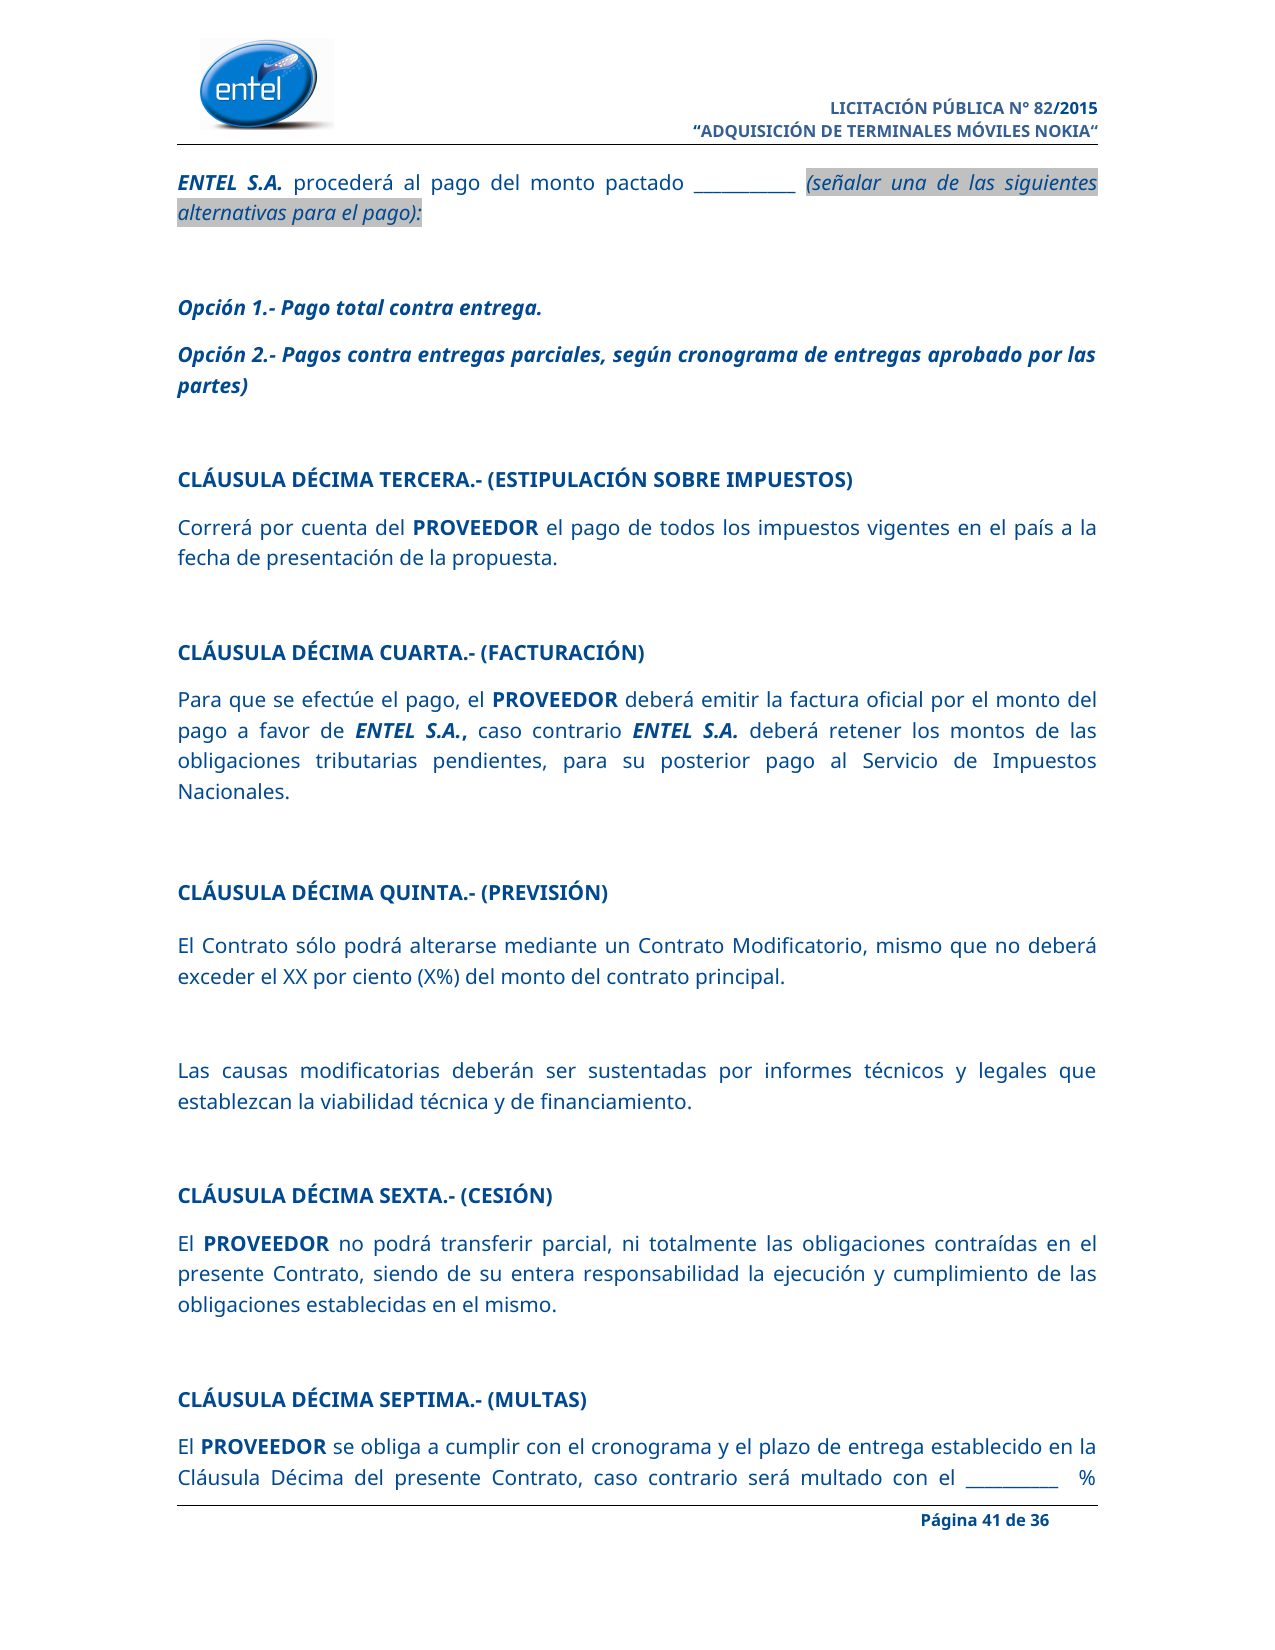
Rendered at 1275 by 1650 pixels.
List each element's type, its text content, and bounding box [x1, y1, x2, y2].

text Opción 1.- Pago total contra entrega. [177, 293, 1098, 321]
picture [199, 38, 335, 130]
text Opción 2.- Pagos contra entregas parciales, según cronograma de entregas aprobado por las partes) [177, 340, 1098, 399]
text CLÁUSULA DÉCIMA SEPTIMA.- (MULTAS) [177, 1385, 1098, 1413]
text Correrá por cuenta del PROVEEDOR el pago de todos los impuestos vigentes en el país a la fecha de presentación de la propuesta. [177, 513, 1098, 572]
text El Contrato sólo podrá alterarse mediante un Contrato Modificatorio, mismo que no deberá exceder el XX por ciento (X%) del monto del contrato principal. [177, 931, 1098, 990]
text CLÁUSULA DÉCIMA CUARTA.- (FACTURACIÓN) [177, 638, 1098, 666]
text ENTEL S.A. procederá al pago del monto pactado ___________ (señalar una de las siguientes alternativas para el pago): [177, 168, 1098, 227]
text CLÁUSULA DÉCIMA QUINTA.- (PREVISIÓN) [177, 878, 1098, 906]
text El PROVEEDOR no podrá transferir parcial, ni totalmente las obligaciones contraídas en el presente Contrato, siendo de su entera responsabilidad la ejecución y cumplimiento de las obligaciones establecidas en el mismo. [177, 1229, 1098, 1319]
text CLÁUSULA DÉCIMA SEXTA.- (CESIÓN) [177, 1182, 1098, 1210]
text CLÁUSULA DÉCIMA TERCERA.- (ESTIPULACIÓN SOBRE IMPUESTOS) [177, 465, 1098, 494]
text Para que se efectúe el pago, el PROVEEDOR deberá emitir la factura oficial por el monto del pago a favor de ENTEL S.A., caso contrario ENTEL S.A. deberá retener los montos de las obligaciones tributarias pendientes, para su posterior pago al Servicio de Impuestos Nacionales. [177, 685, 1098, 806]
text Las causas modificatorias deberán ser sustentadas por informes técnicos y legales que establezcan la viabilidad técnica y de financiamiento. [177, 1056, 1098, 1116]
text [177, 1432, 1098, 1491]
